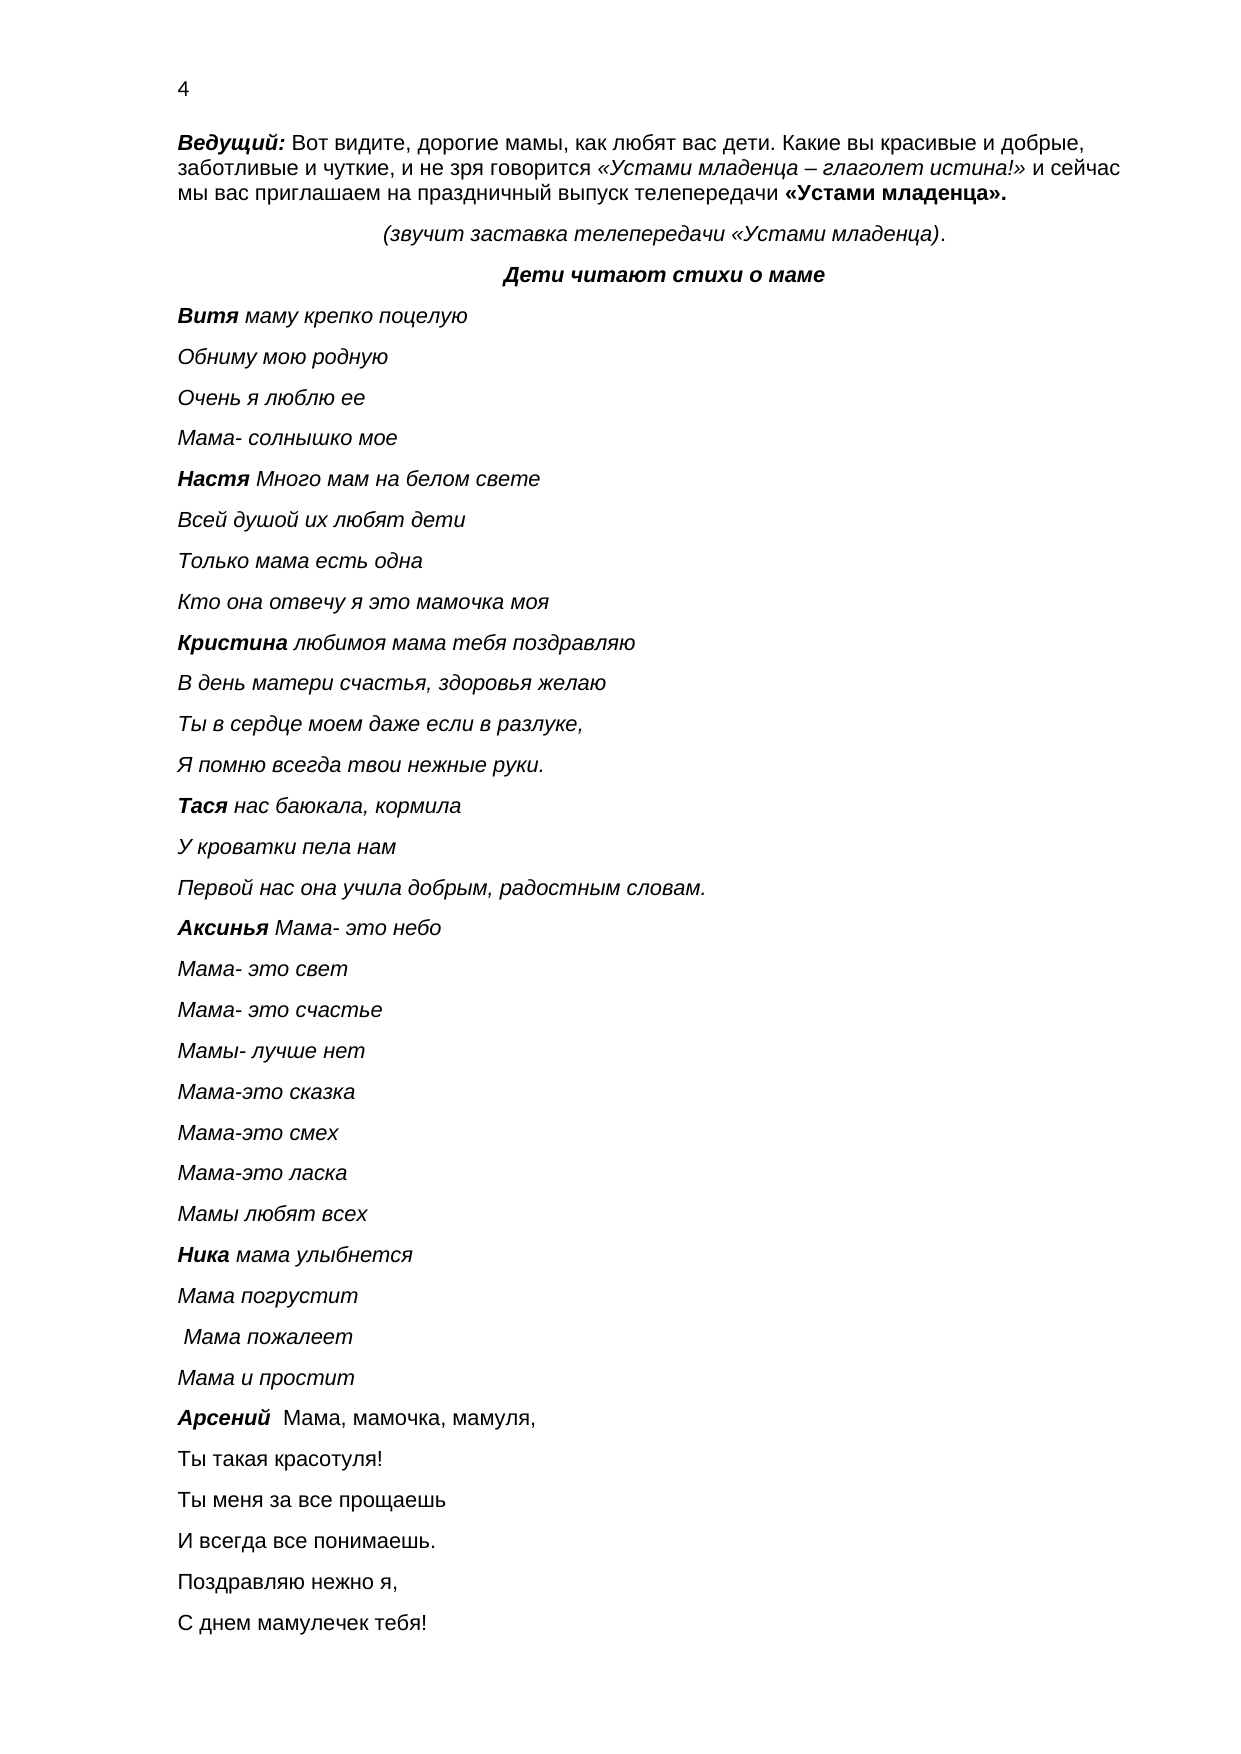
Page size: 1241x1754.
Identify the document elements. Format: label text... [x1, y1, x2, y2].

text Очень я люблю ее [177, 384, 1152, 409]
text Обниму мою родную [177, 343, 1152, 369]
text Мама- это свет [177, 956, 1152, 981]
text Мама-это смех [177, 1119, 1152, 1144]
text В день матери счастья, здоровья желаю [177, 670, 1152, 695]
text Кристина любимоя мама тебя поздравляю [177, 629, 1152, 654]
text Ты меня за все прощаешь [177, 1487, 1152, 1512]
text Мама пожалеет [177, 1323, 1152, 1349]
text Мама и простит [177, 1364, 1152, 1389]
text Аксинья Мама- это небо [177, 915, 1152, 940]
text Мама погрустит [177, 1283, 1152, 1308]
text Только мама есть одна [177, 548, 1152, 573]
text Поздравляю нежно я, [177, 1568, 1152, 1594]
text Мамы любят всех [177, 1201, 1152, 1226]
text Мама-это ласка [177, 1160, 1152, 1185]
text Тася нас баюкала, кормила [177, 793, 1152, 818]
text Витя маму крепко поцелую [177, 303, 1152, 328]
text Мама- это счастье [177, 997, 1152, 1022]
text У кроватки пела нам [177, 833, 1152, 859]
text Мама- солнышко мое [177, 425, 1152, 450]
text Кто она отвечу я это мамочка моя [177, 588, 1152, 614]
text Всей душой их любят дети [177, 507, 1152, 532]
text И всегда все понимаешь. [177, 1528, 1152, 1553]
text Ты такая красотуля! [177, 1446, 1152, 1471]
text Мамы- лучше нет [177, 1038, 1152, 1063]
text Мама-это сказка [177, 1078, 1152, 1104]
text С днем мамулечек тебя! [177, 1609, 1152, 1634]
text Ты в сердце моем даже если в разлуке, [177, 711, 1152, 736]
text Первой нас она учила добрым, радостным словам. [177, 874, 1152, 899]
text Дети читают стихи о маме [177, 262, 1152, 287]
text Настя Много мам на белом свете [177, 466, 1152, 491]
text Ника мама улыбнется [177, 1242, 1152, 1267]
text (звучит заставка телепередачи «Устами младенца). [177, 221, 1152, 246]
text Ведущий: Вот видите, дорогие мамы, как любят вас дети. Какие вы красивые и добрые, заботливые и чуткие, и не зря говорится «Устами младенца – глаголет истина!» и сейчас мы вас приглашаем на праздничный выпуск телепередачи «Устами младенца». [177, 130, 1152, 205]
text Арсений Мама, мамочка, мамуля, [177, 1405, 1152, 1430]
text Я помню всегда твои нежные руки. [177, 752, 1152, 777]
